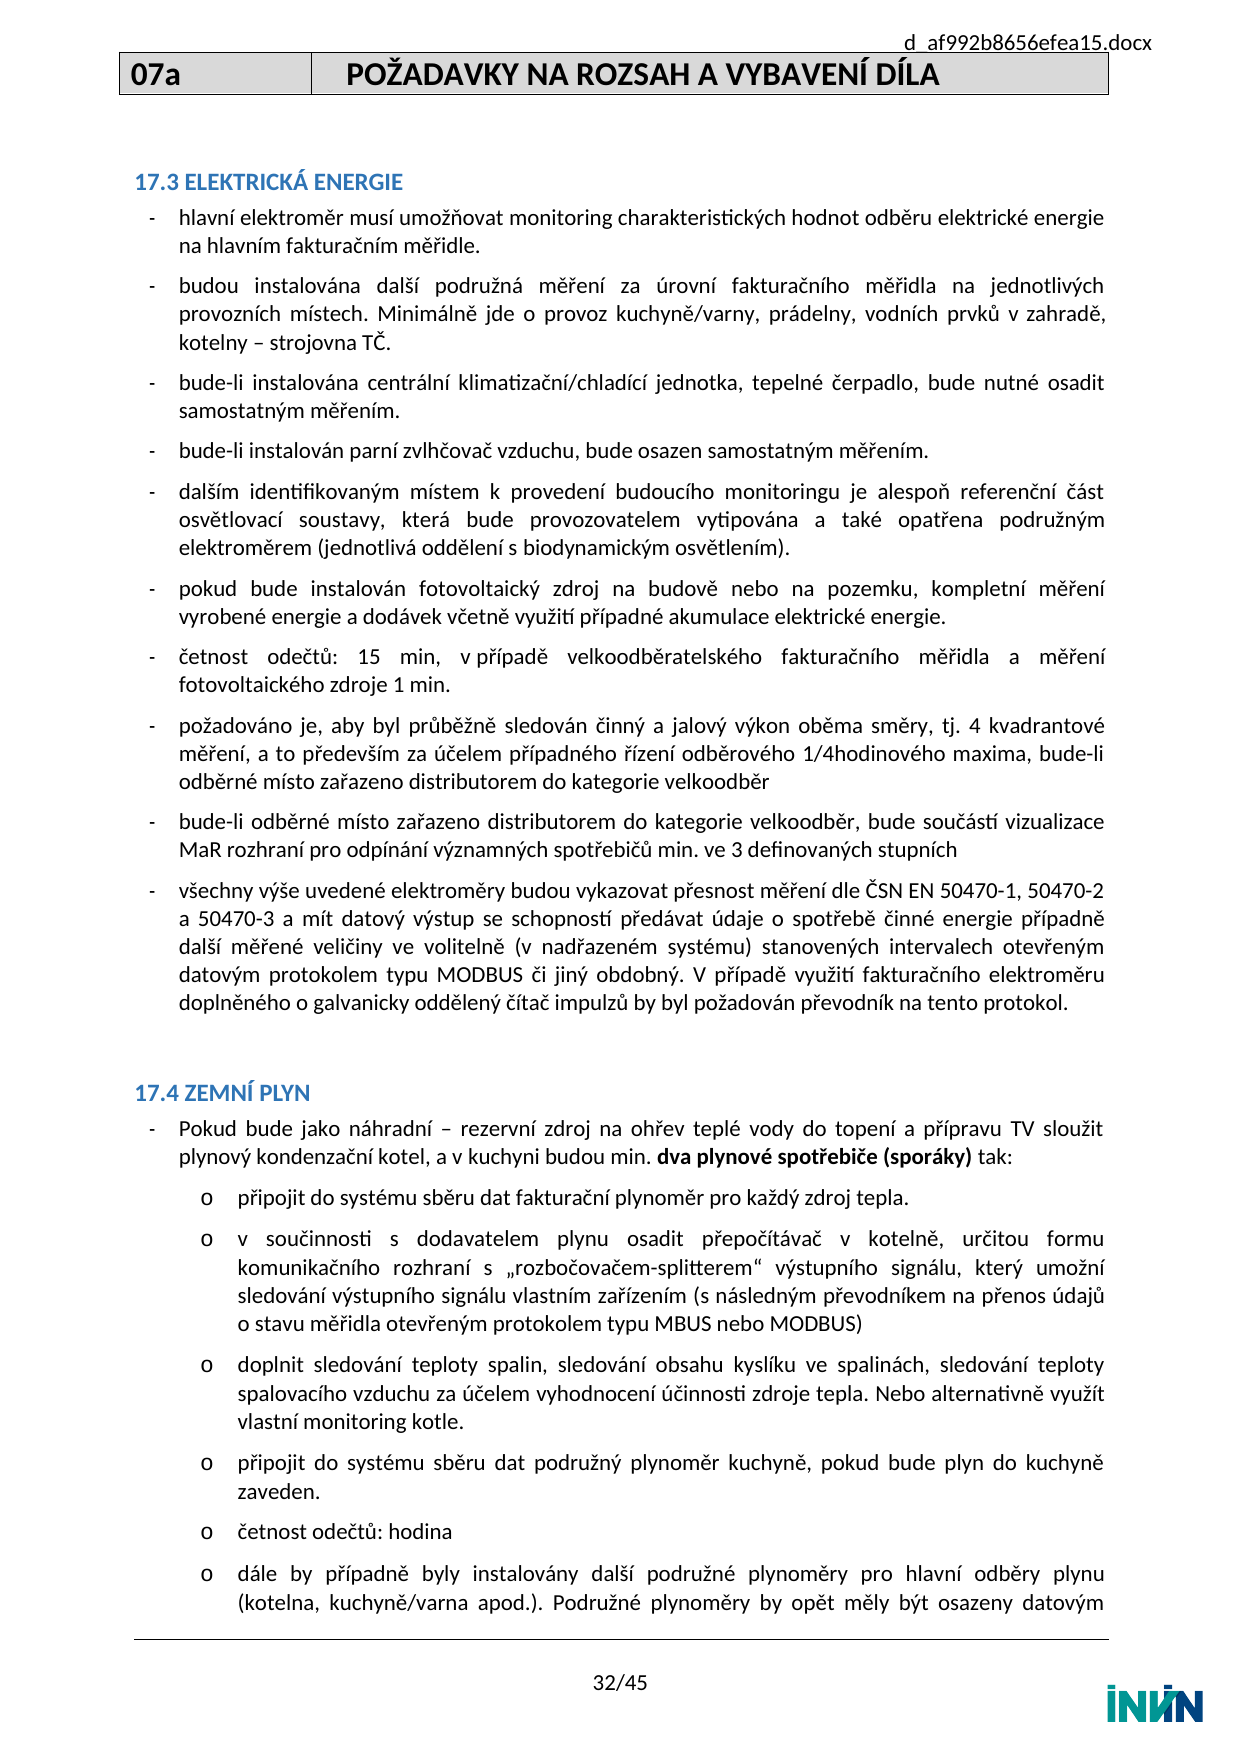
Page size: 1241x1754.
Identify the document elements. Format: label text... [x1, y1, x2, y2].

list Pokud bude jako náhradní – rezervní zdroj na ohřev teplé vody do topení a přípravu TV sloužit plynový kondenzační kotel, a v kuchyni budou min. dva plynové spotřebiče (sporáky) tak: [149, 1114, 1106, 1170]
list hlavní elektroměr musí umožňovat monitoring charakteristických hodnot odběru elektrické energie na hlavním fakturačním měřidle. [149, 203, 1106, 259]
list bude-li odběrné místo zařazeno distributorem do kategorie velkoodběr, bude součástí vizualizace MaR rozhraní pro odpínání významných spotřebičů min. ve 3 definovaných stupních [149, 807, 1106, 863]
list bude-li instalována centrální klimatizační/chladící jednotka, tepelné čerpadlo, bude nutné osadit samostatným měřením. [149, 368, 1106, 424]
list připojit do systému sběru dat podružný plynoměr kuchyně, pokud bude plyn do kuchyně zaveden. [200, 1448, 1106, 1505]
list požadováno je, aby byl průběžně sledován činný a jalový výkon oběma směry, tj. 4 kvadrantové měření, a to především za účelem případného řízení odběrového 1/4hodinového maxima, bude-li odběrné místo zařazeno distributorem do kategorie velkoodběr [149, 711, 1106, 795]
list připojit do systému sběru dat fakturační plynoměr pro každý zdroj tepla. [200, 1183, 1106, 1212]
list doplnit sledování teploty spalin, sledování obsahu kyslíku ve spalinách, sledování teploty spalovacího vzduchu za účelem vyhodnocení účinnosti zdroje tepla. Nebo alternativně využít vlastní monitoring kotle. [200, 1350, 1106, 1435]
picture [1107, 1684, 1203, 1722]
list četnost odečtů: 15 min, v případě velkoodběratelského fakturačního měřidla a měření fotovoltaického zdroje 1 min. [149, 642, 1106, 698]
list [200, 1559, 1106, 1616]
list budou instalována další podružná měření za úrovní fakturačního měřidla na jednotlivých provozních místech. Minimálně jde o provoz kuchyně/varny, prádelny, vodních prvků v zahradě, kotelny – strojovna TČ. [149, 272, 1106, 356]
list všechny výše uvedené elektroměry budou vykazovat přesnost měření dle ČSN EN 50470-1, 50470-2 a 50470-3 a mít datový výstup se schopností předávat údaje o spotřebě činné energie případně další měřené veličiny ve volitelně (v nadřazeném systému) stanovených intervalech otevřeným datovým protokolem typu MODBUS či jiný obdobný. V případě využití fakturačního elektroměru doplněného o galvanicky oddělený čítač impulzů by byl požadován převodník na tento protokol. [149, 876, 1106, 1016]
list dalším identifikovaným místem k provedení budoucího monitoringu je alespoň referenční část osvětlovací soustavy, která bude provozovatelem vytipována a také opatřena podružným elektroměrem (jednotlivá oddělení s biodynamickým osvětlením). [149, 477, 1106, 561]
list četnost odečtů: hodina [200, 1517, 1106, 1547]
subtitle 17.4 ZEMNÍ PLYN [134, 1077, 1165, 1108]
list v součinnosti s dodavatelem plynu osadit přepočítávač v kotelně, určitou formu komunikačního rozhraní s „rozbočovačem-splitterem“ výstupního signálu, který umožní sledování výstupního signálu vlastním zařízením (s následným převodníkem na přenos údajů o stavu měřidla otevřeným protokolem typu MBUS nebo MODBUS) [200, 1224, 1106, 1338]
list bude-li instalován parní zvlhčovač vzduchu, bude osazen samostatným měřením. [149, 437, 1106, 465]
subtitle 17.3 ELEKTRICKÁ ENERGIE [134, 166, 1165, 197]
list pokud bude instalován fotovoltaický zdroj na budově nebo na pozemku, kompletní měření vyrobené energie a dodávek včetně využití případné akumulace elektrické energie. [149, 574, 1106, 630]
